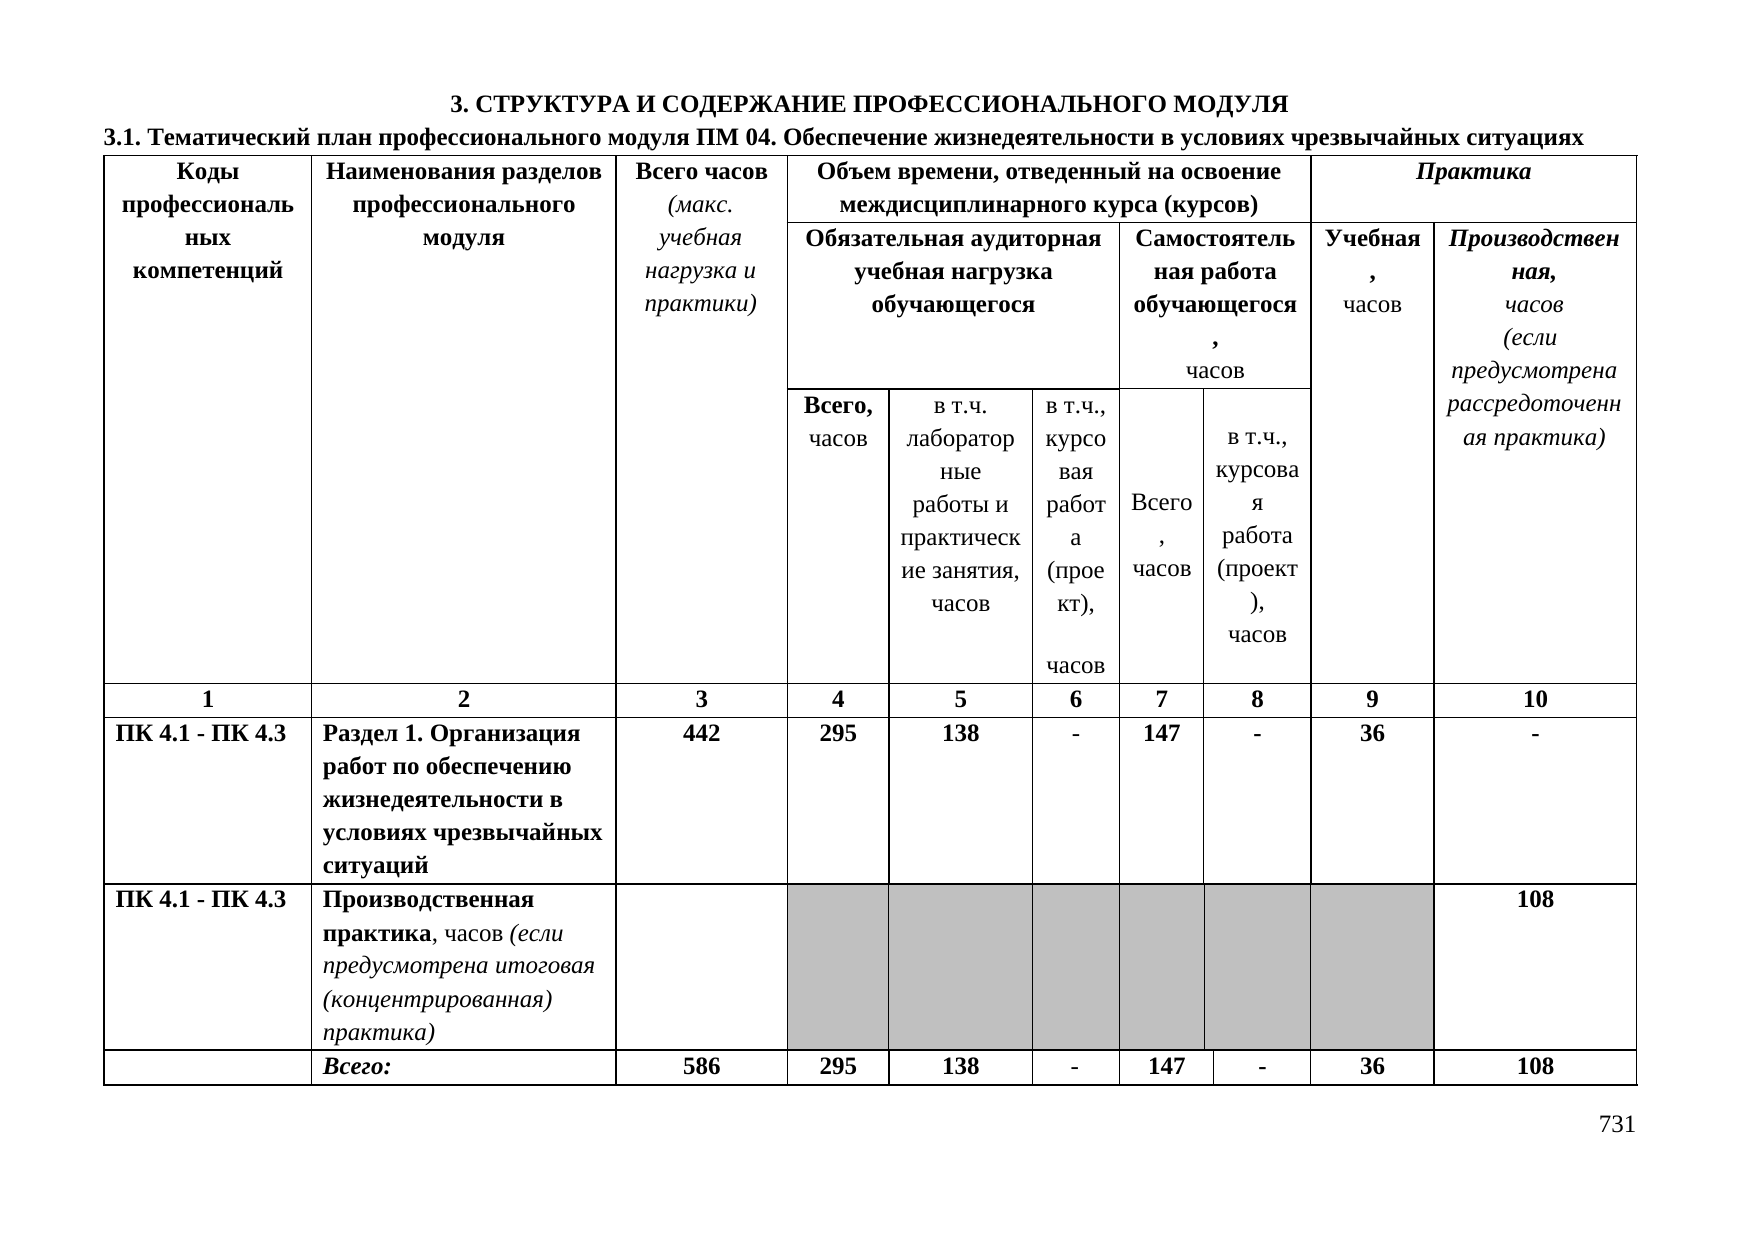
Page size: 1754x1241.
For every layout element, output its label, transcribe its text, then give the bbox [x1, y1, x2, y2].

table_cell 138 [890, 718, 1032, 883]
table_cell [1311, 885, 1433, 1049]
table_cell Всего: [312, 1051, 615, 1084]
table_cell 3 [617, 684, 787, 717]
table_cell Всего, часов [1120, 389, 1203, 683]
table_cell 4 [788, 684, 888, 717]
table_header Наименования разделов профессионального модуля [312, 156, 615, 683]
table_cell в т.ч., курсовая работа (проект), часов [1033, 390, 1119, 683]
table_cell - [1214, 1051, 1310, 1084]
table_cell Раздел 1. Организация работ по обеспечению жизнедеятельности в условиях чрезвычайных ситуаций [312, 718, 615, 883]
table_header Всего часов (макс. учебная нагрузка и практики) [617, 156, 787, 683]
table_cell 36 [1311, 1051, 1433, 1084]
table_cell ПК 4.1 - ПК 4.3 [105, 718, 311, 883]
table_cell - [1033, 718, 1119, 883]
table_cell - [1033, 1051, 1119, 1084]
table_cell [889, 885, 1032, 1049]
table_cell 295 [788, 718, 888, 883]
table_cell 108 [1435, 1051, 1636, 1084]
table_cell 295 [788, 1051, 888, 1084]
table_cell 147 [1120, 718, 1203, 883]
table_cell 138 [890, 1051, 1032, 1084]
table_cell 36 [1312, 718, 1433, 883]
table_cell [1033, 885, 1119, 1049]
table_cell Самостоятельная работа обучающегося, часов [1120, 223, 1310, 388]
table_cell 5 [890, 684, 1032, 717]
table_cell [1205, 885, 1310, 1049]
table_cell 7 [1120, 684, 1203, 717]
table_cell в т.ч. лабораторные работы и практические занятия, часов [890, 390, 1032, 683]
table_cell 147 [1120, 1051, 1213, 1084]
table_cell 6 [1033, 684, 1119, 717]
table_cell [105, 1051, 311, 1084]
table_cell 442 [617, 718, 787, 883]
table_header Коды профессиональных компетенций [105, 156, 311, 683]
table_cell 586 [617, 1051, 787, 1084]
table_cell Всего, часов [788, 390, 888, 683]
table_cell 8 [1204, 684, 1310, 717]
table_cell 1 [105, 684, 311, 717]
table_cell [788, 885, 888, 1049]
table_cell [1120, 885, 1204, 1049]
table_cell Учебная, часов [1312, 223, 1433, 683]
table_cell - [1435, 718, 1636, 883]
table_cell - [1204, 718, 1310, 883]
table_cell 10 [1435, 684, 1636, 717]
text 3. СТРУКТУРА и содержание профессионального модуля [103, 89, 1636, 117]
table_cell Обязательная аудиторная учебная нагрузка обучающегося [788, 223, 1119, 388]
table_cell ПК 4.1 - ПК 4.3 [105, 885, 311, 1049]
table_cell Производственная практика, часов (если предусмотрена итоговая (концентрированная) практика) [312, 885, 615, 1049]
table_cell 108 [1435, 885, 1636, 1049]
table_cell [617, 885, 787, 1049]
text 3.1. Тематический план профессионального модуля ПМ 04. Обеспечение жизнедеятельности в условиях чрезвычайных ситуациях [103, 122, 1636, 150]
table_cell 9 [1312, 684, 1433, 717]
table_cell в т.ч., курсовая работа (проект), часов [1204, 389, 1310, 683]
table_header Объем времени, отведенный на освоение междисциплинарного курса (курсов) [788, 156, 1310, 222]
table_cell 2 [312, 684, 615, 717]
table_cell Производственная, часов (если предусмотрена рассредоточенная практика) [1435, 223, 1636, 683]
table_header Практика [1312, 156, 1636, 222]
